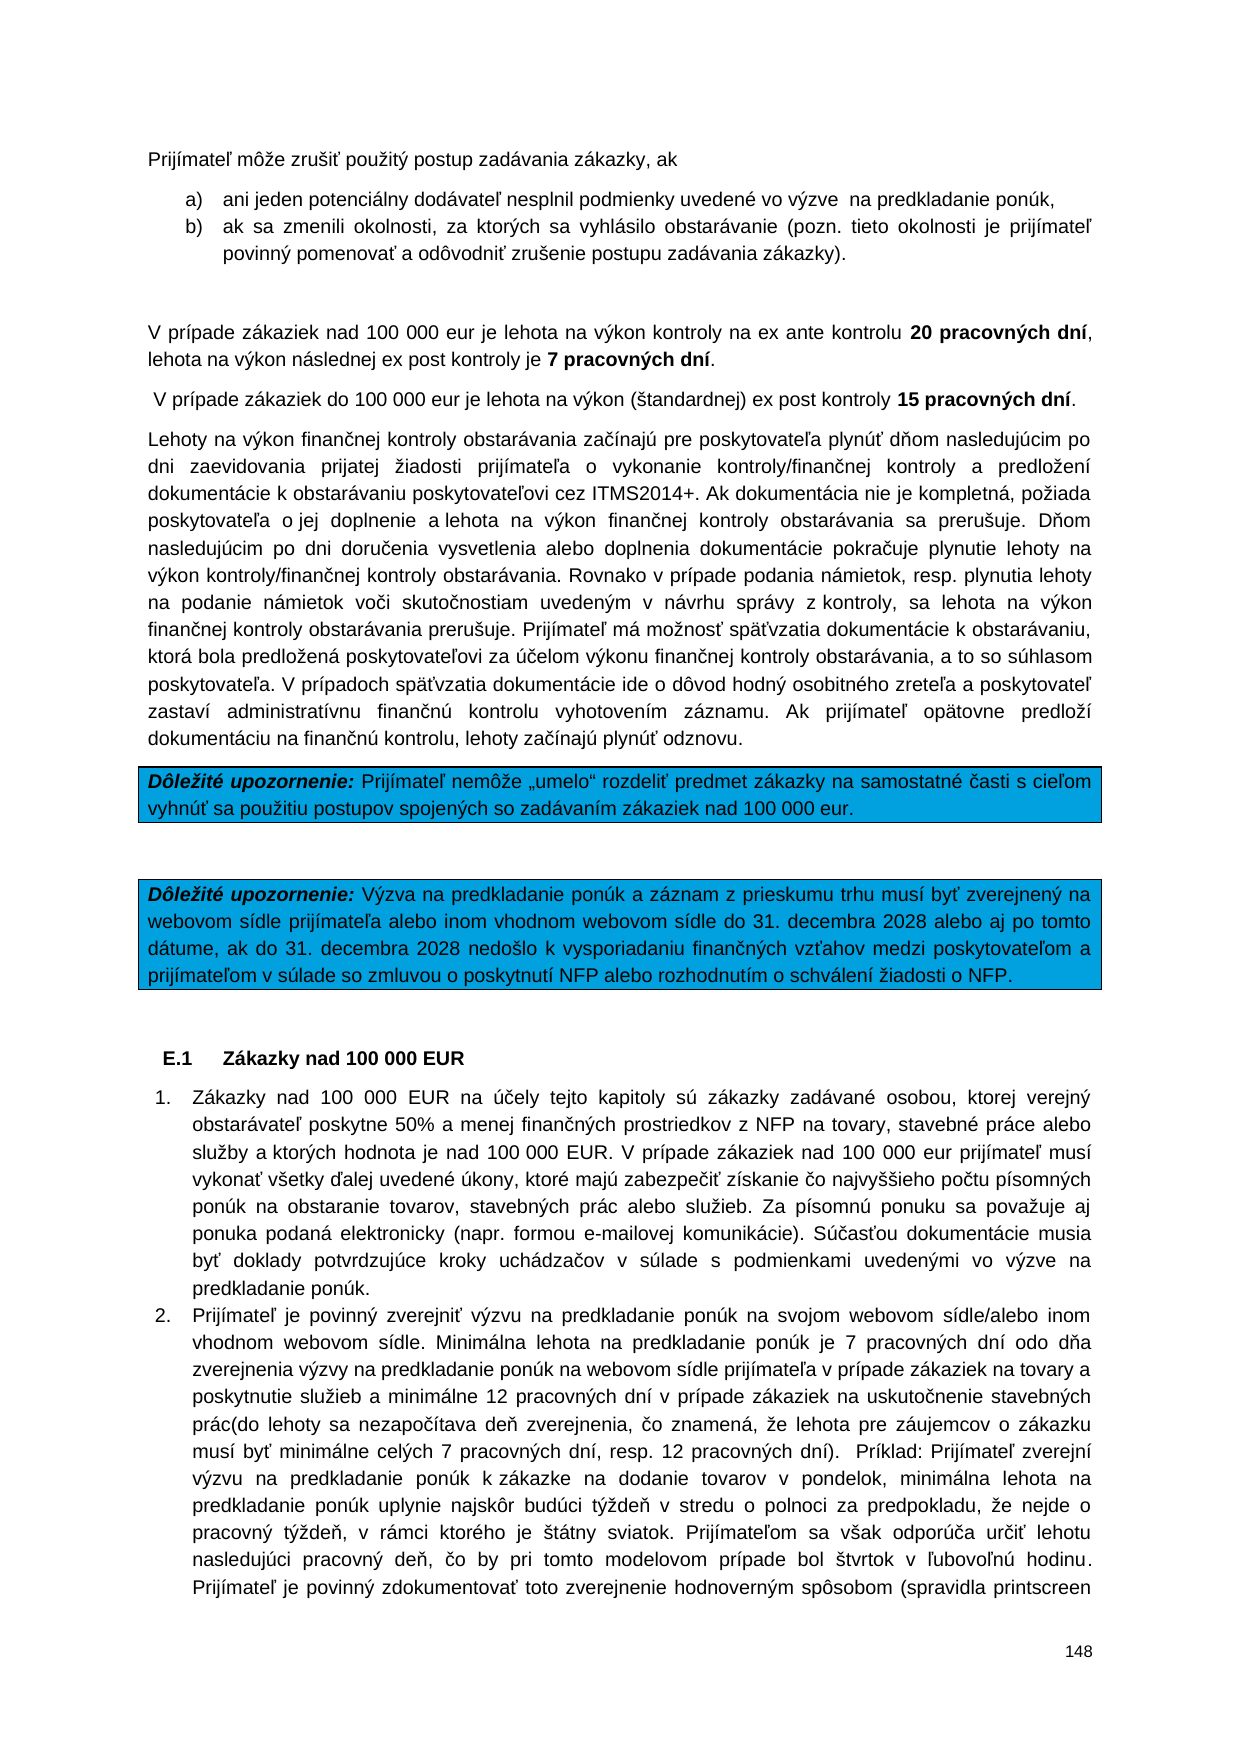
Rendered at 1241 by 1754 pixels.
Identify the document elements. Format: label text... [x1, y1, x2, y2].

text Lehoty na výkon finančnej kontroly obstarávania začínajú pre poskytovateľa plynúť dňom nasledujúcim po dni zaevidovania prijatej žiadosti prijímateľa o vykonanie kontroly/finančnej kontroly a predložení dokumentácie k obstarávaniu poskytovateľovi cez ITMS2014+. Ak dokumentácia nie je kompletná, požiada poskytovateľa o jej doplnenie a lehota na výkon finančnej kontroly obstarávania sa prerušuje. Dňom nasledujúcim po dni doručenia vysvetlenia alebo doplnenia dokumentácie pokračuje plynutie lehoty na výkon kontroly/finančnej kontroly obstarávania. Rovnako v prípade podania námietok, resp. plynutia lehoty na podanie námietok voči skutočnostiam uvedeným v návrhu správy z kontroly, sa lehota na výkon finančnej kontroly obstarávania prerušuje. Prijímateľ má možnosť späťvzatia dokumentácie k obstarávaniu, ktorá bola predložená poskytovateľovi za účelom výkonu finančnej kontroly obstarávania, a to so súhlasom poskytovateľa. V prípadoch späťvzatia dokumentácie ide o dôvod hodný osobitného zreteľa a poskytovateľ zastaví administratívnu finančnú kontrolu vyhotovením záznamu. Ak prijímateľ opätovne predloží dokumentáciu na finančnú kontrolu, lehoty začínajú plynúť odznovu. [148, 428, 1092, 749]
list ani jeden potenciálny dodávateľ nesplnil podmienky uvedené vo výzve na predkladanie ponúk, [185, 187, 1092, 210]
text V prípade zákaziek do 100 000 eur je lehota na výkon (štandardnej) ex post kontroly 15 pracovných dní. [148, 388, 1092, 411]
text Prijímateľ môže zrušiť použitý postup zadávania zákazky, ak [148, 148, 1092, 170]
text Dôležité upozornenie: Prijímateľ nemôže „umelo“ rozdeliť predmet zákazky na samostatné časti s cieľom vyhnúť sa použitiu postupov spojených so zadávaním zákaziek nad 100 000 eur. [139, 768, 1101, 822]
text E.1 Zákazky nad 100 000 EUR [148, 1046, 1092, 1069]
text V prípade zákaziek nad 100 000 eur je lehota na výkon kontroly na ex ante kontrolu 20 pracovných dní, lehota na výkon následnej ex post kontroly je 7 pracovných dní. [148, 321, 1092, 371]
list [154, 1304, 1092, 1598]
list ak sa zmenili okolnosti, za ktorých sa vyhlásilo obstarávanie (pozn. tieto okolnosti je prijímateľ povinný pomenovať a odôvodniť zrušenie postupu zadávania zákazky). [185, 214, 1092, 264]
text Dôležité upozornenie: Výzva na predkladanie ponúk a záznam z prieskumu trhu musí byť zverejnený na webovom sídle prijímateľa alebo inom vhodnom webovom sídle do 31. decembra 2028 alebo aj po tomto dátume, ak do 31. decembra 2028 nedošlo k vysporiadaniu finančných vzťahov medzi poskytovateľom a prijímateľom v súlade so zmluvou o poskytnutí NFP alebo rozhodnutím o schválení žiadosti o NFP. [139, 880, 1101, 989]
list Zákazky nad 100 000 EUR na účely tejto kapitoly sú zákazky zadávané osobou, ktorej verejný obstarávateľ poskytne 50% a menej finančných prostriedkov z NFP na tovary, stavebné práce alebo služby a ktorých hodnota je nad 100 000 EUR. V prípade zákaziek nad 100 000 eur prijímateľ musí vykonať všetky ďalej uvedené úkony, ktoré majú zabezpečiť získanie čo najvyššieho počtu písomných ponúk na obstaranie tovarov, stavebných prác alebo služieb. Za písomnú ponuku sa považuje aj ponuka podaná elektronicky (napr. formou e-mailovej komunikácie). Súčasťou dokumentácie musia byť doklady potvrdzujúce kroky uchádzačov v súlade s podmienkami uvedenými vo výzve na predkladanie ponúk. [154, 1086, 1092, 1299]
